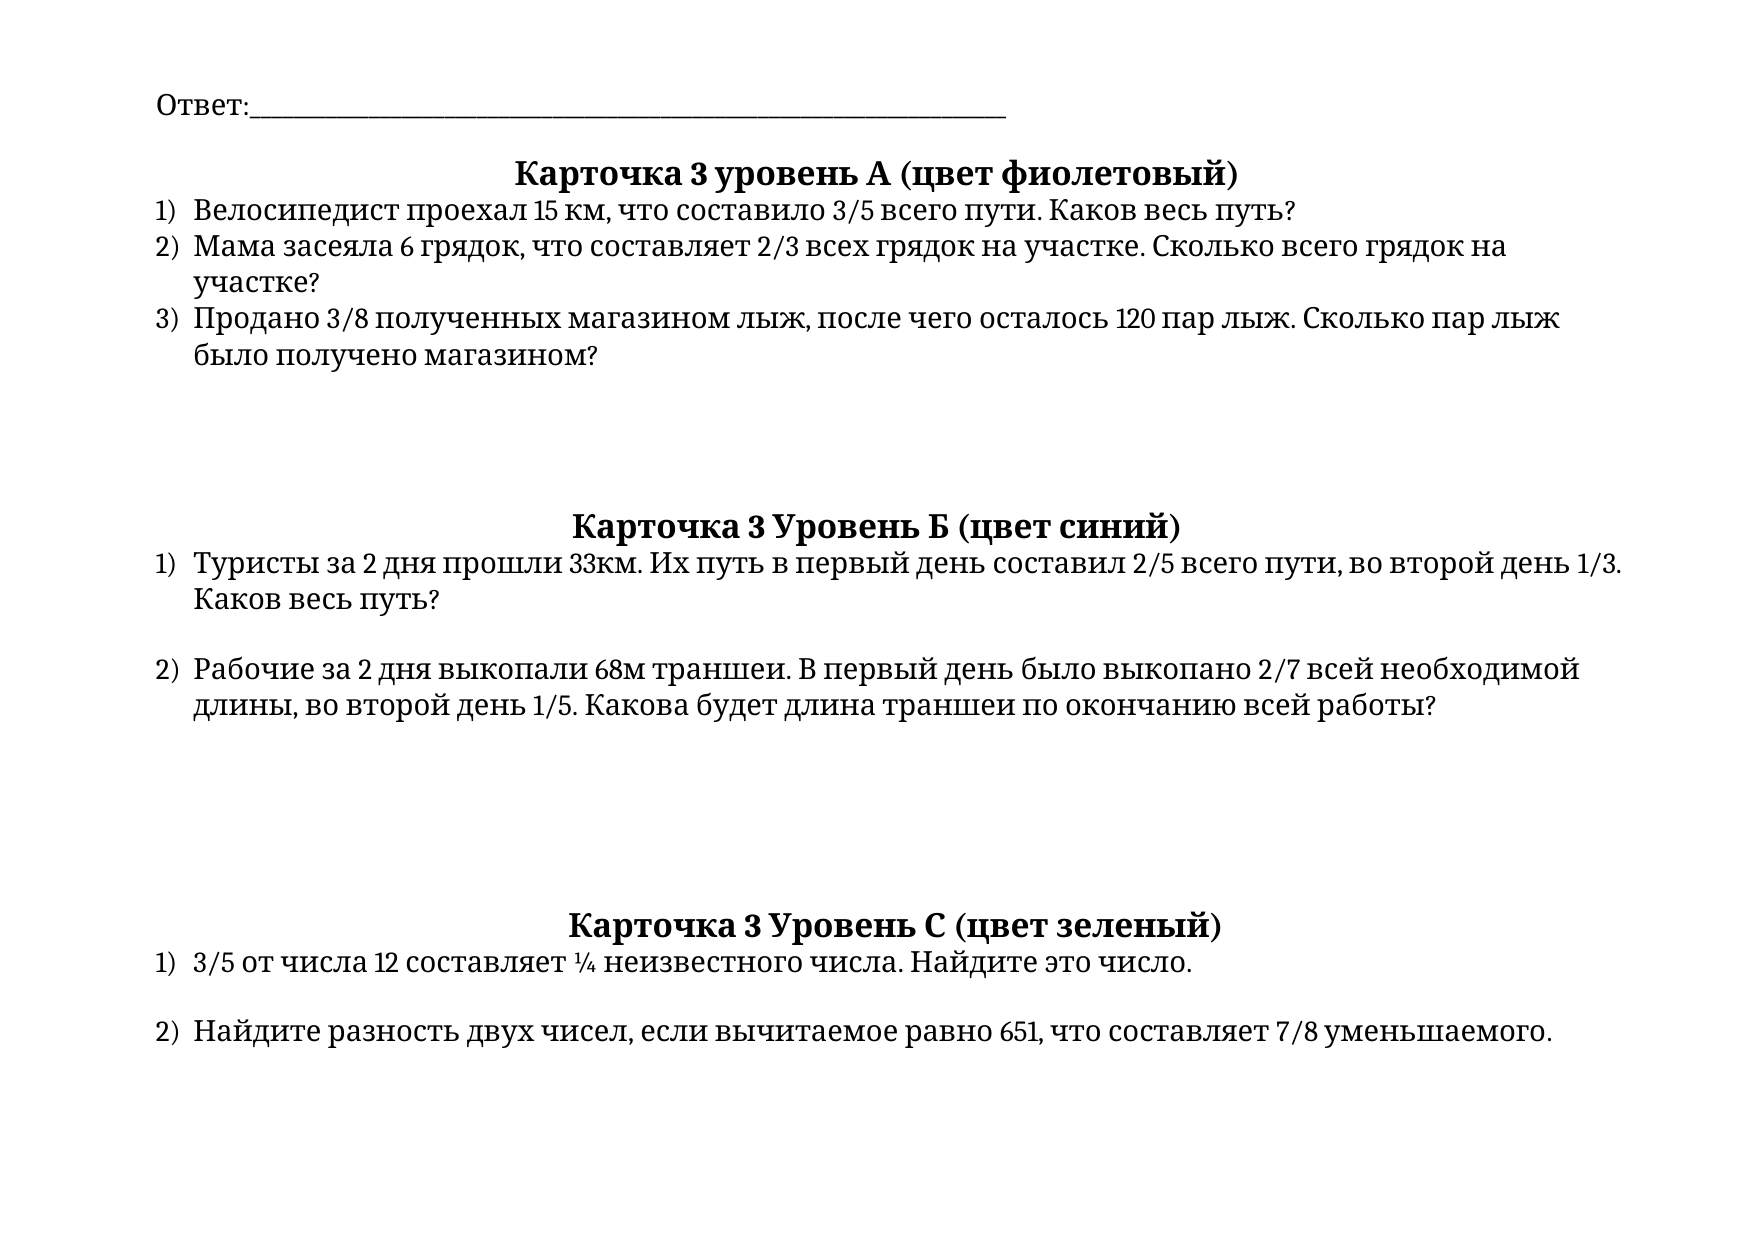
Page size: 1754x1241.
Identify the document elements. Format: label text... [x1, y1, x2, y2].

list Велосипедист проехал 15 км, что составило 3/5 всего пути. Каков весь путь? [156, 194, 1636, 228]
list 3/5 от числа 12 составляет ¼ неизвестного числа. Найдите это число. [156, 946, 1636, 979]
list Мама засеяла 6 грядок, что составляет 2/3 всех грядок на участке. Сколько всего грядок на участке? [156, 230, 1636, 300]
list Рабочие за 2 дня выкопали 68м траншеи. В первый день было выкопано 2/7 всей необходимой длины, во второй день 1/5. Какова будет длина траншеи по окончанию всей работы? [156, 653, 1636, 723]
text Карточка 3 уровень А (цвет фиолетовый) [118, 156, 1636, 194]
text Карточка 3 Уровень Б (цвет синий) [118, 509, 1636, 547]
list Туристы за 2 дня прошли 33км. Их путь в первый день составил 2/5 всего пути, во второй день 1/3. Каков весь путь? [156, 547, 1636, 617]
list Продано 3/8 полученных магазином лыж, после чего осталось 120 пар лыж. Сколько пар лыж было получено магазином? [156, 302, 1636, 372]
list Найдите разность двух чисел, если вычитаемое равно 651, что составляет 7/8 уменьшаемого. [156, 1016, 1636, 1049]
text Ответ:______________________________________________________________________ [156, 89, 1636, 122]
text Карточка 3 Уровень С (цвет зеленый) [156, 907, 1636, 946]
